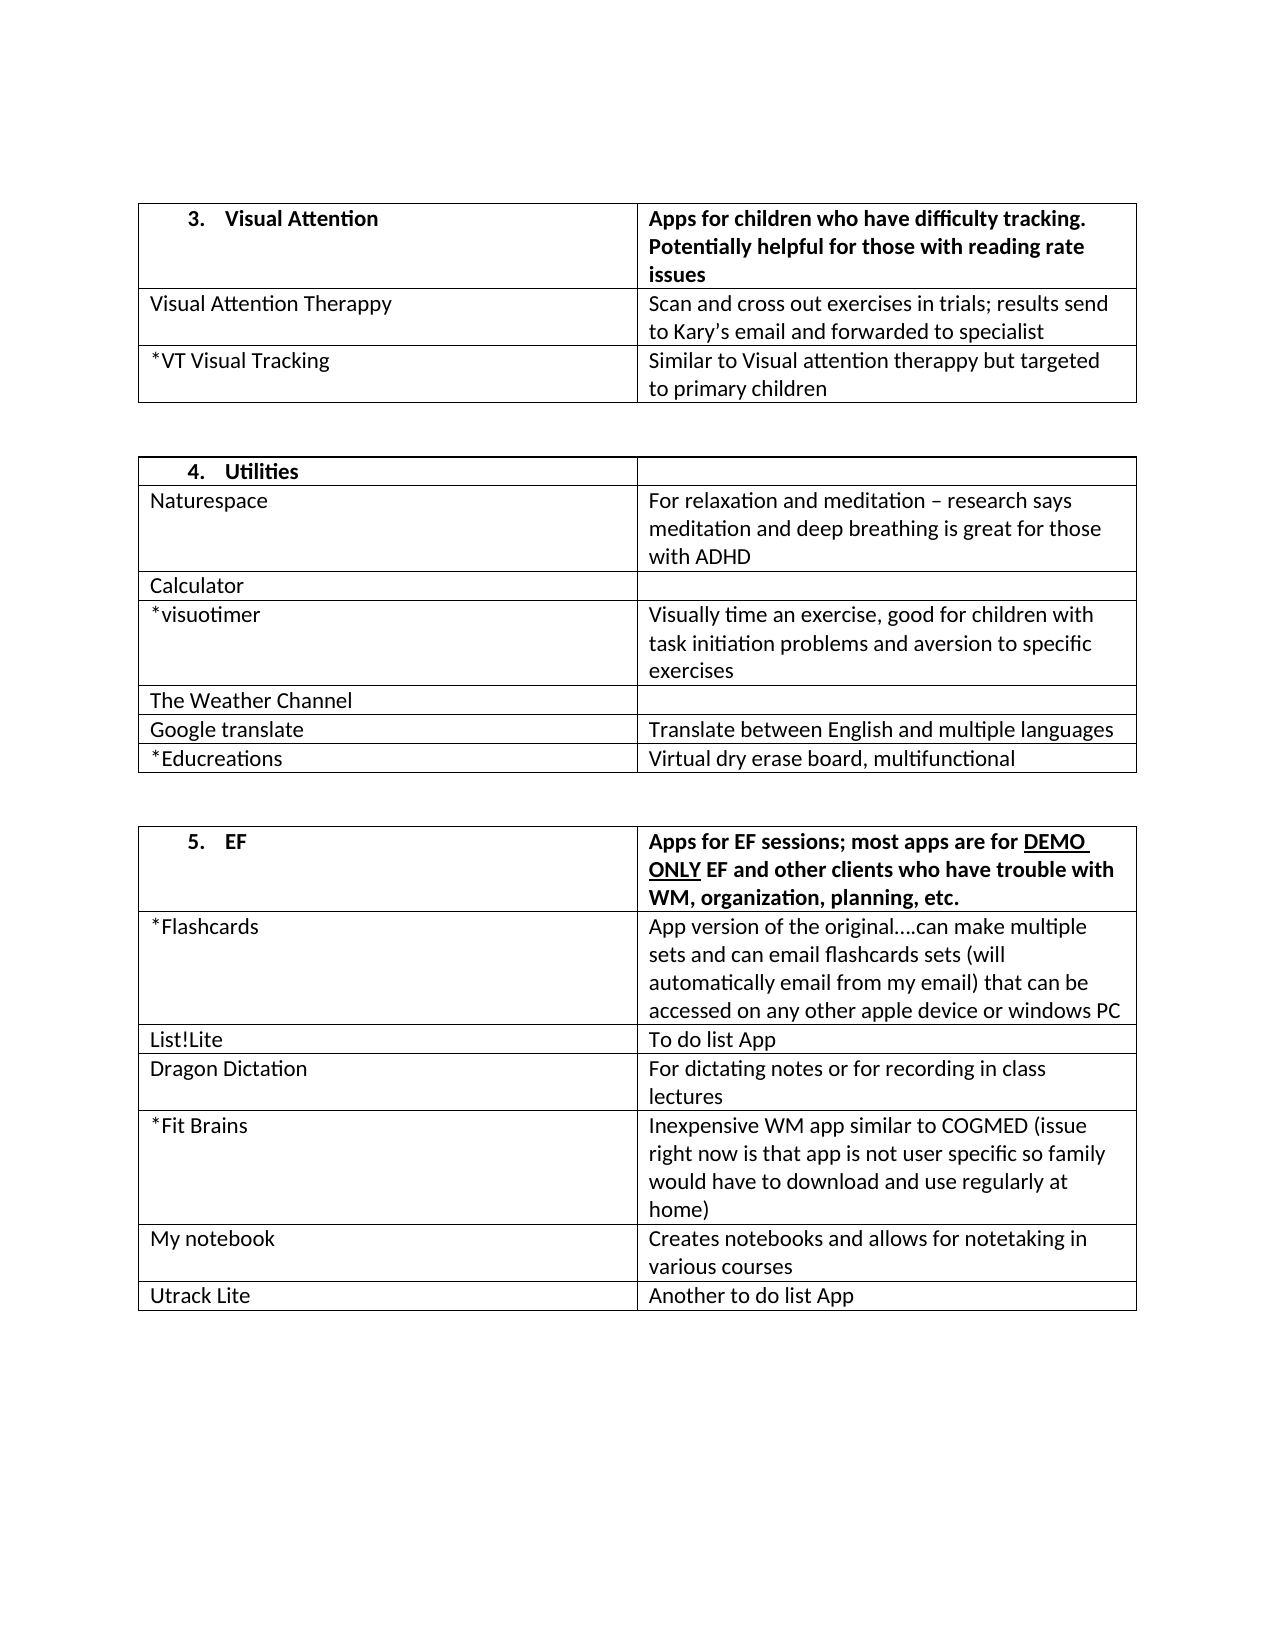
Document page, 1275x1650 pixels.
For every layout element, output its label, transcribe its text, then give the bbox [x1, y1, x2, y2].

table_cell Scan and cross out exercises in trials; results send to Kary’s email and forwarded to specialist [638, 289, 1136, 345]
table_cell For relaxation and meditation – research says meditation and deep breathing is great for those with ADHD [638, 486, 1136, 571]
table_cell App version of the original….can make multiple sets and can email flashcards sets (will automatically email from my email) that can be accessed on any other apple device or windows PC [638, 912, 1136, 1024]
table_cell Another to do list App [638, 1282, 1136, 1309]
table_cell Virtual dry erase board, multifunctional [638, 744, 1136, 772]
table_header EF [139, 827, 637, 911]
table_cell Google translate [139, 715, 637, 743]
table_header Apps for children who have difficulty tracking. Potentially helpful for those with reading rate issues [638, 204, 1136, 288]
table_cell [638, 686, 1136, 714]
table_cell Similar to Visual attention therappy but targeted to primary children [638, 346, 1136, 402]
table_cell Calculator [139, 572, 637, 599]
table_cell Utrack Lite [139, 1282, 637, 1309]
table_cell [638, 572, 1136, 599]
table_cell *visuotimer [139, 601, 637, 685]
table_cell Naturespace [139, 486, 637, 571]
table_cell *VT Visual Tracking [139, 346, 637, 402]
table_cell Inexpensive WM app similar to COGMED (issue right now is that app is not user specific so family would have to download and use regularly at home) [638, 1111, 1136, 1223]
table_cell *Educreations [139, 744, 637, 772]
table_cell *Flashcards [139, 912, 637, 1024]
table_cell My notebook [139, 1225, 637, 1281]
table_header Visual Attention [139, 204, 637, 288]
table_header Apps for EF sessions; most apps are for DEMO ONLY EF and other clients who have trouble with WM, organization, planning, etc. [638, 827, 1136, 911]
table_cell *Fit Brains [139, 1111, 637, 1223]
table_cell Visually time an exercise, good for children with task initiation problems and aversion to specific exercises [638, 601, 1136, 685]
table_cell Translate between English and multiple languages [638, 715, 1136, 743]
table_cell To do list App [638, 1025, 1136, 1053]
table_cell Creates notebooks and allows for notetaking in various courses [638, 1225, 1136, 1281]
table_cell List!Lite [139, 1025, 637, 1053]
table_header Utilities [139, 458, 637, 485]
table_cell For dictating notes or for recording in class lectures [638, 1054, 1136, 1110]
table_cell The Weather Channel [139, 686, 637, 714]
table_header [638, 458, 1136, 485]
table_cell Visual Attention Therappy [139, 289, 637, 345]
table_cell Dragon Dictation [139, 1054, 637, 1110]
